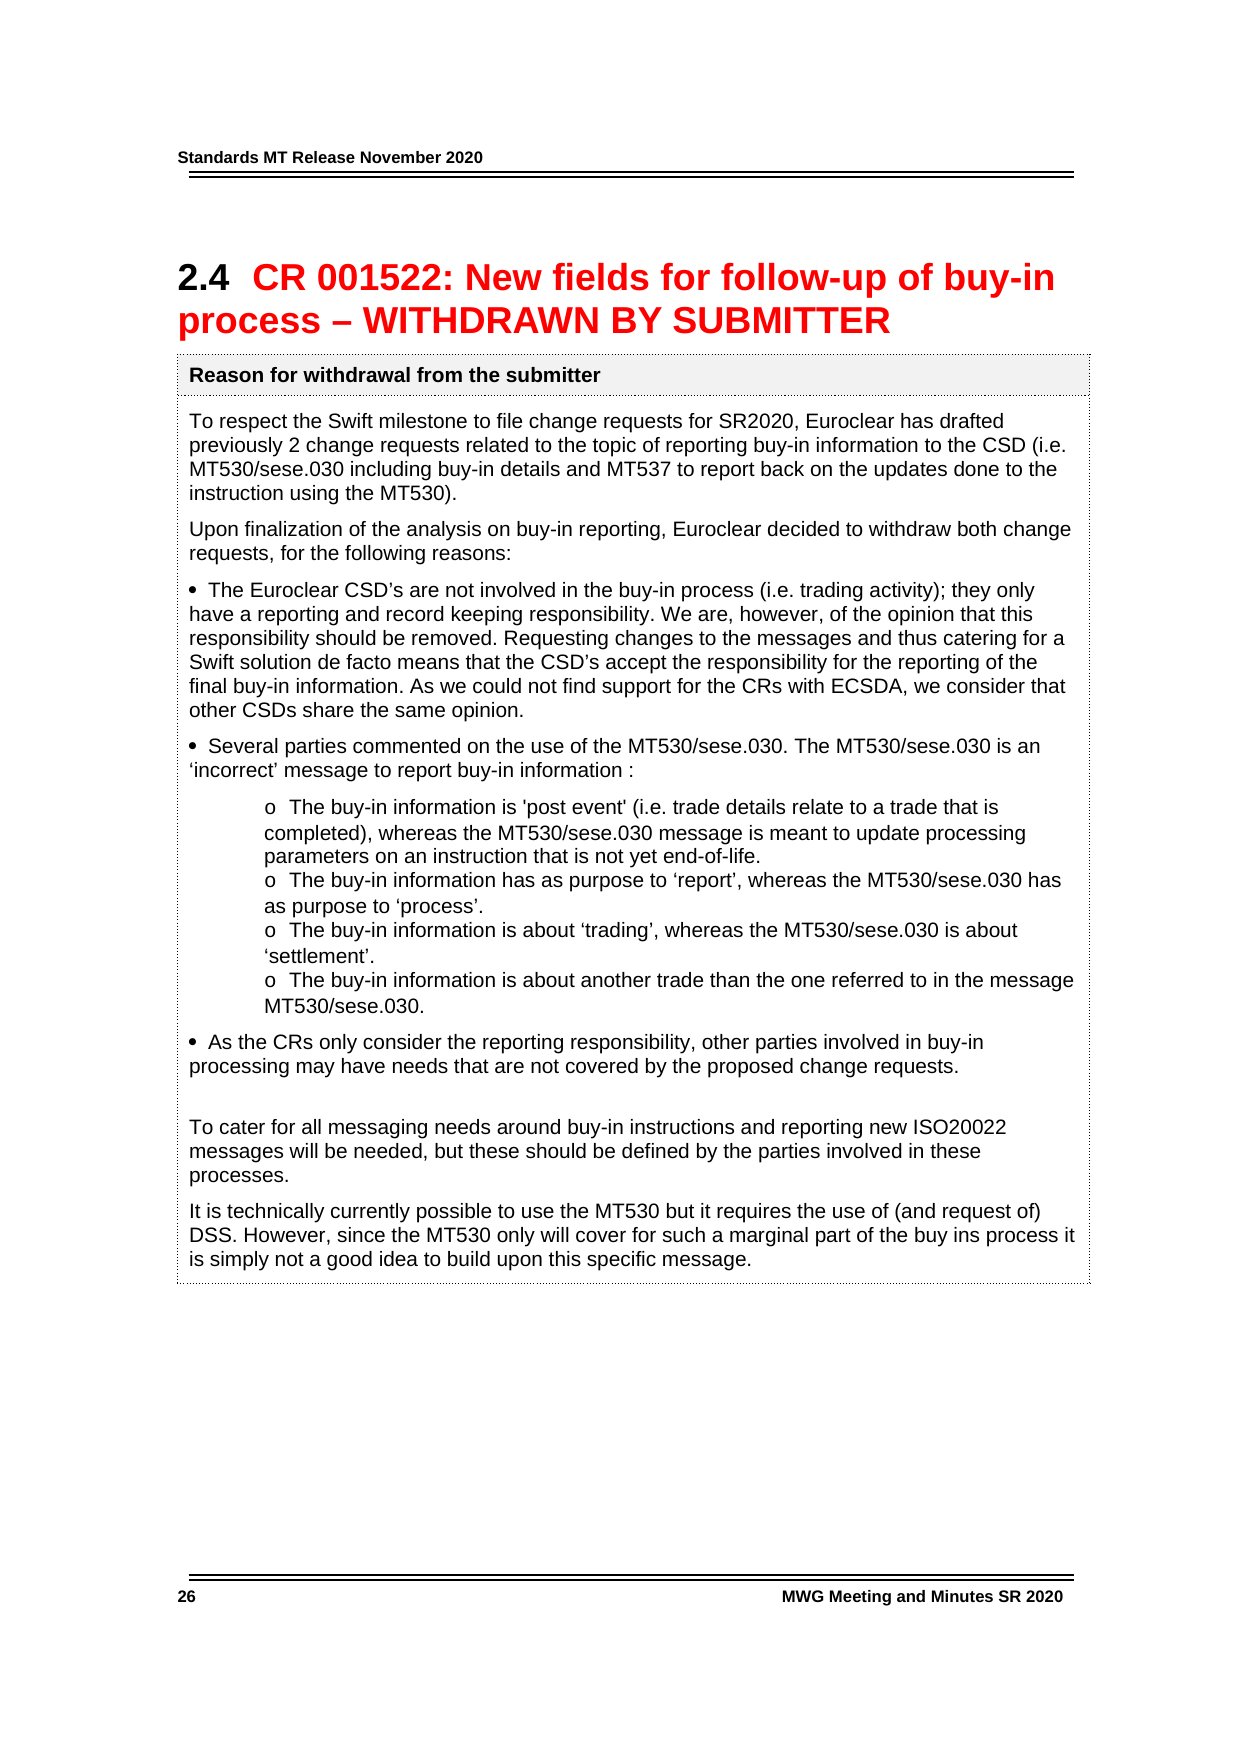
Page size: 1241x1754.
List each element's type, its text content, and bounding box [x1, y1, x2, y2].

table_header Reason for withdrawal from the submitter [178, 354, 1090, 395]
table_cell To respect the Swift milestone to file change requests for SR2020, Euroclear has drafted previously 2 change requests related to the topic of reporting buy-in information to the CSD (i.e. MT530/sese.030 including buy-in details and MT537 to report back on the updates done to the instruction using the MT530). Upon finalization of the analysis on buy-in reporting, Euroclear decided to withdraw both change requests, for the following reasons: The Euroclear CSD’s are not involved in the buy-in process (i.e. trading activity); they only have a reporting and record keeping responsibility. We are, however, of the opinion that this responsibility should be removed. Requesting changes to the messages and thus catering for a Swift solution de facto means that the CSD’s accept the responsibility for the reporting of the final buy-in information. As we could not find support for the CRs with ECSDA, we consider that other CSDs share the same opinion. Several parties commented on the use of the MT530/sese.030. The MT530/sese.030 is an ‘incorrect’ message to report buy-in information : o The buy-in information is 'post event' (i.e. trade details relate to a trade that is completed), whereas the MT530/sese.030 message is meant to update processing parameters on an instruction that is not yet end-of-life. o The buy-in information has as purpose to ‘report’, whereas the MT530/sese.030 has as purpose to ‘process’. o The buy-in information is about ‘trading’, whereas the MT530/sese.030 is about ‘settlement’. o The buy-in information is about another trade than the one referred to in the message MT530/sese.030. As the CRs only consider the reporting responsibility, other parties involved in buy-in processing may have needs that are not covered by the proposed change requests. To cater for all messaging needs around buy-in instructions and reporting new ISO20022 messages will be needed, but these should be defined by the parties involved in these processes. It is technically currently possible to use the MT530 but it requires the use of (and request of) DSS. However, since the MT530 only will cover for such a marginal part of the buy ins process it is simply not a good idea to build upon this specific message. [178, 395, 1090, 1283]
subtitle CR 001522: New fields for follow-up of buy-in process – WITHDRAWN BY SUBMITTER [177, 255, 1092, 341]
